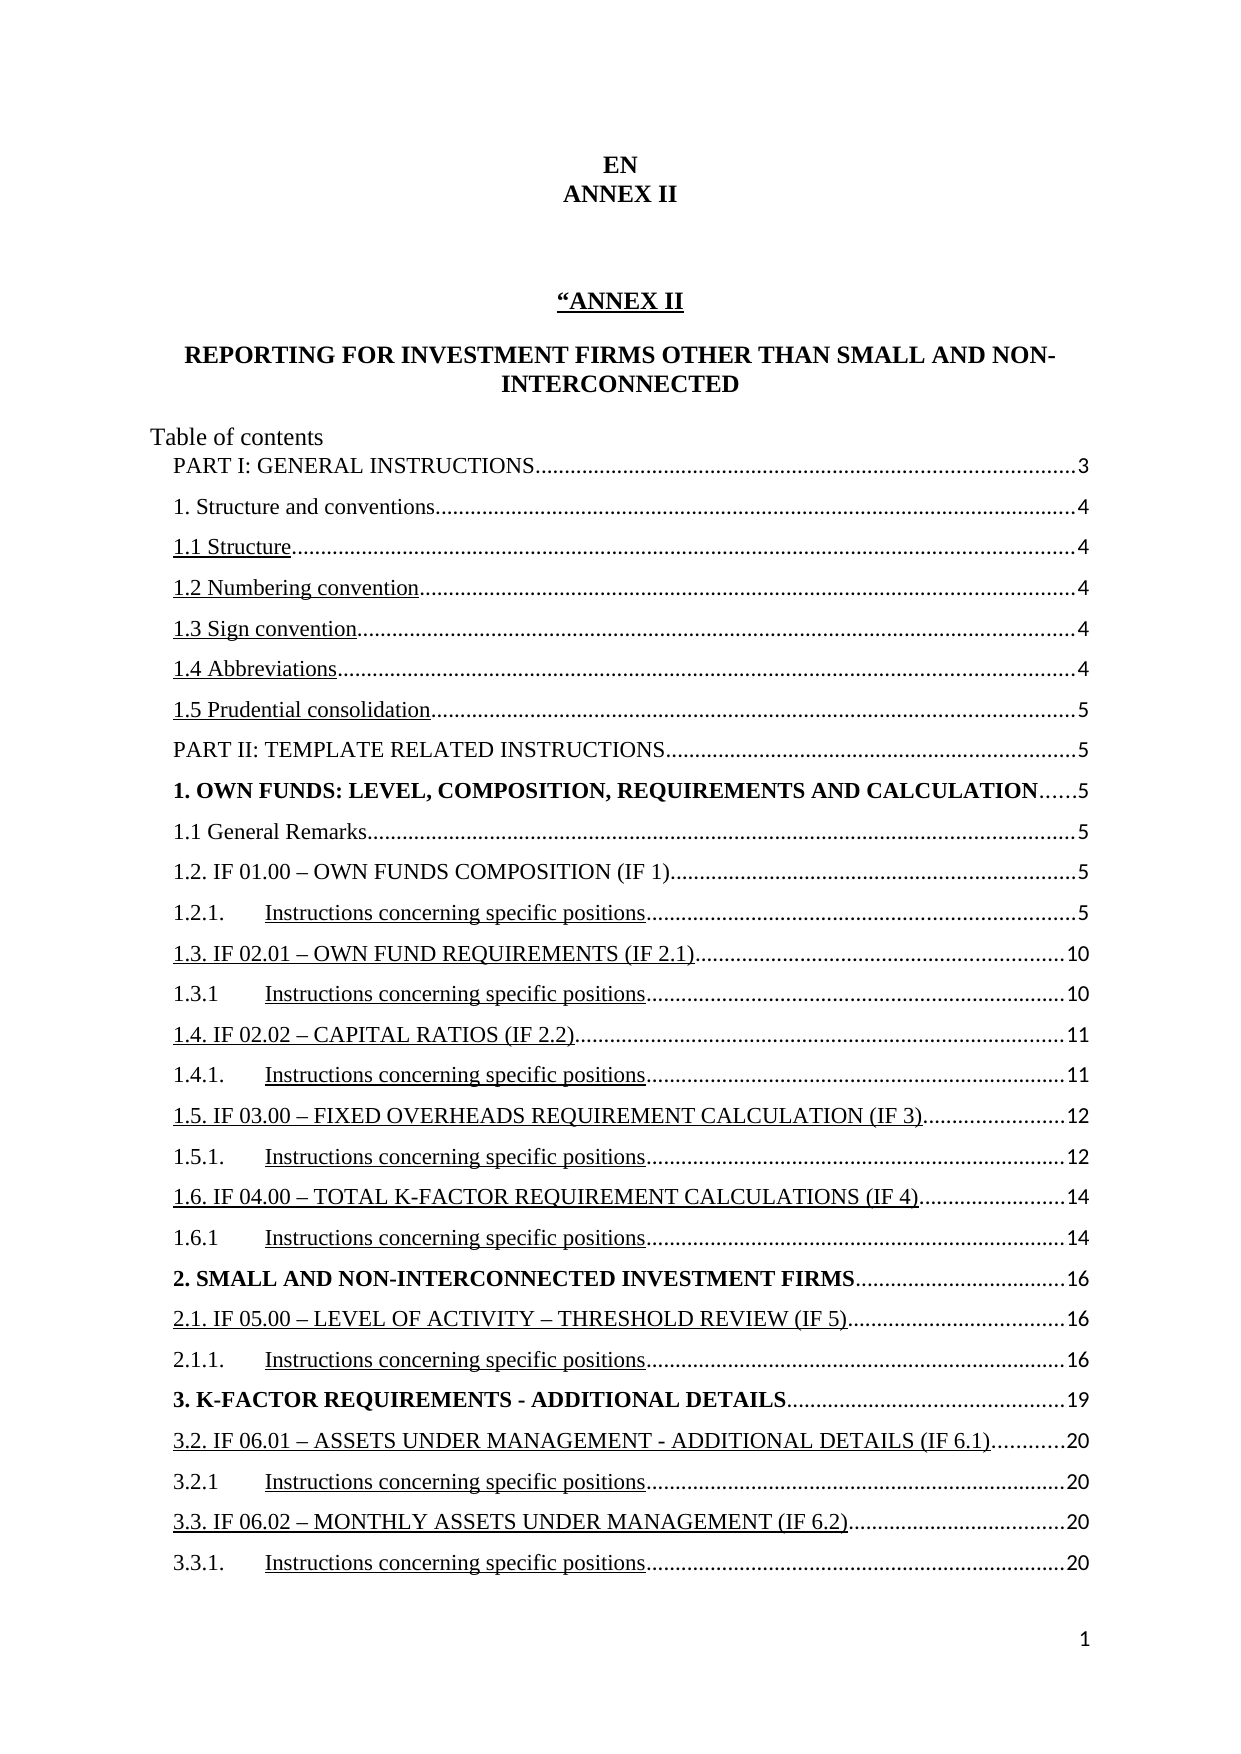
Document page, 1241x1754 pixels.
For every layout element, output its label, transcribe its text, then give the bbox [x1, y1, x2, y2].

text 1. Structure and conventions 4 [173, 492, 1090, 520]
text 2. SMALL AND NON-INTERCONNECTED INVESTMENT FIRMS 16 [173, 1264, 1090, 1292]
text 3.3.1. Instructions concerning specific positions 20 [173, 1548, 1090, 1576]
text 1.6.1 Instructions concerning specific positions 14 [173, 1223, 1090, 1251]
text “ANNEX II [150, 286, 1090, 315]
text 2.1.1. Instructions concerning specific positions 16 [173, 1345, 1090, 1373]
text 1.4 Abbreviations 4 [173, 654, 1090, 682]
text 1.1 General Remarks 5 [173, 817, 1090, 845]
text 3.2. IF 06.01 – ASSETS UNDER MANAGEMENT - ADDITIONAL DETAILS (IF 6.1) 20 [173, 1426, 1090, 1454]
text 3.3. IF 06.02 – MONTHLY ASSETS UNDER MANAGEMENT (IF 6.2) 20 [173, 1507, 1090, 1536]
text EN ANNEX II [150, 150, 1090, 207]
text 1.3 Sign convention 4 [173, 614, 1090, 642]
text 2.1. IF 05.00 – LEVEL OF ACTIVITY – THRESHOLD REVIEW (IF 5) 16 [173, 1304, 1090, 1332]
text 3. K-FACTOR REQUIREMENTS - ADDITIONAL DETAILS 19 [173, 1386, 1090, 1414]
text 3.2.1 Instructions concerning specific positions 20 [173, 1467, 1090, 1495]
text 1.4. IF 02.02 – CAPITAL RATIOS (IF 2.2) 11 [173, 1020, 1090, 1048]
text PART II: TEMPLATE RELATED INSTRUCTIONS 5 [173, 736, 1090, 764]
text PART I: GENERAL INSTRUCTIONS 3 [173, 451, 1090, 479]
text 1.2 Numbering convention 4 [173, 573, 1090, 601]
text 1.3.1 Instructions concerning specific positions 10 [173, 979, 1090, 1007]
text 1.5.1. Instructions concerning specific positions 12 [173, 1142, 1090, 1170]
text 1.2.1. Instructions concerning specific positions 5 [173, 898, 1090, 926]
text 1.5 Prudential consolidation 5 [173, 695, 1090, 723]
text Table of contents [150, 422, 1090, 451]
text 1.2. IF 01.00 – OWN FUNDS COMPOSITION (IF 1) 5 [173, 857, 1090, 886]
text 1.6. IF 04.00 – TOTAL K-FACTOR REQUIREMENT CALCULATIONS (IF 4) 14 [173, 1182, 1090, 1211]
text 1.1 Structure 4 [173, 532, 1090, 561]
text 1. OWN FUNDS: LEVEL, COMPOSITION, REQUIREMENTS AND CALCULATION 5 [173, 776, 1090, 804]
text REPORTING FOR INVESTMENT FIRMS OTHER THAN SMALL AND NON-INTERCONNECTED [150, 340, 1090, 397]
text 1.5. IF 03.00 – FIXED OVERHEADS REQUIREMENT CALCULATION (IF 3) 12 [173, 1101, 1090, 1129]
text 1.3. IF 02.01 – OWN FUND REQUIREMENTS (IF 2.1) 10 [173, 939, 1090, 967]
text 1.4.1. Instructions concerning specific positions 11 [173, 1061, 1090, 1089]
